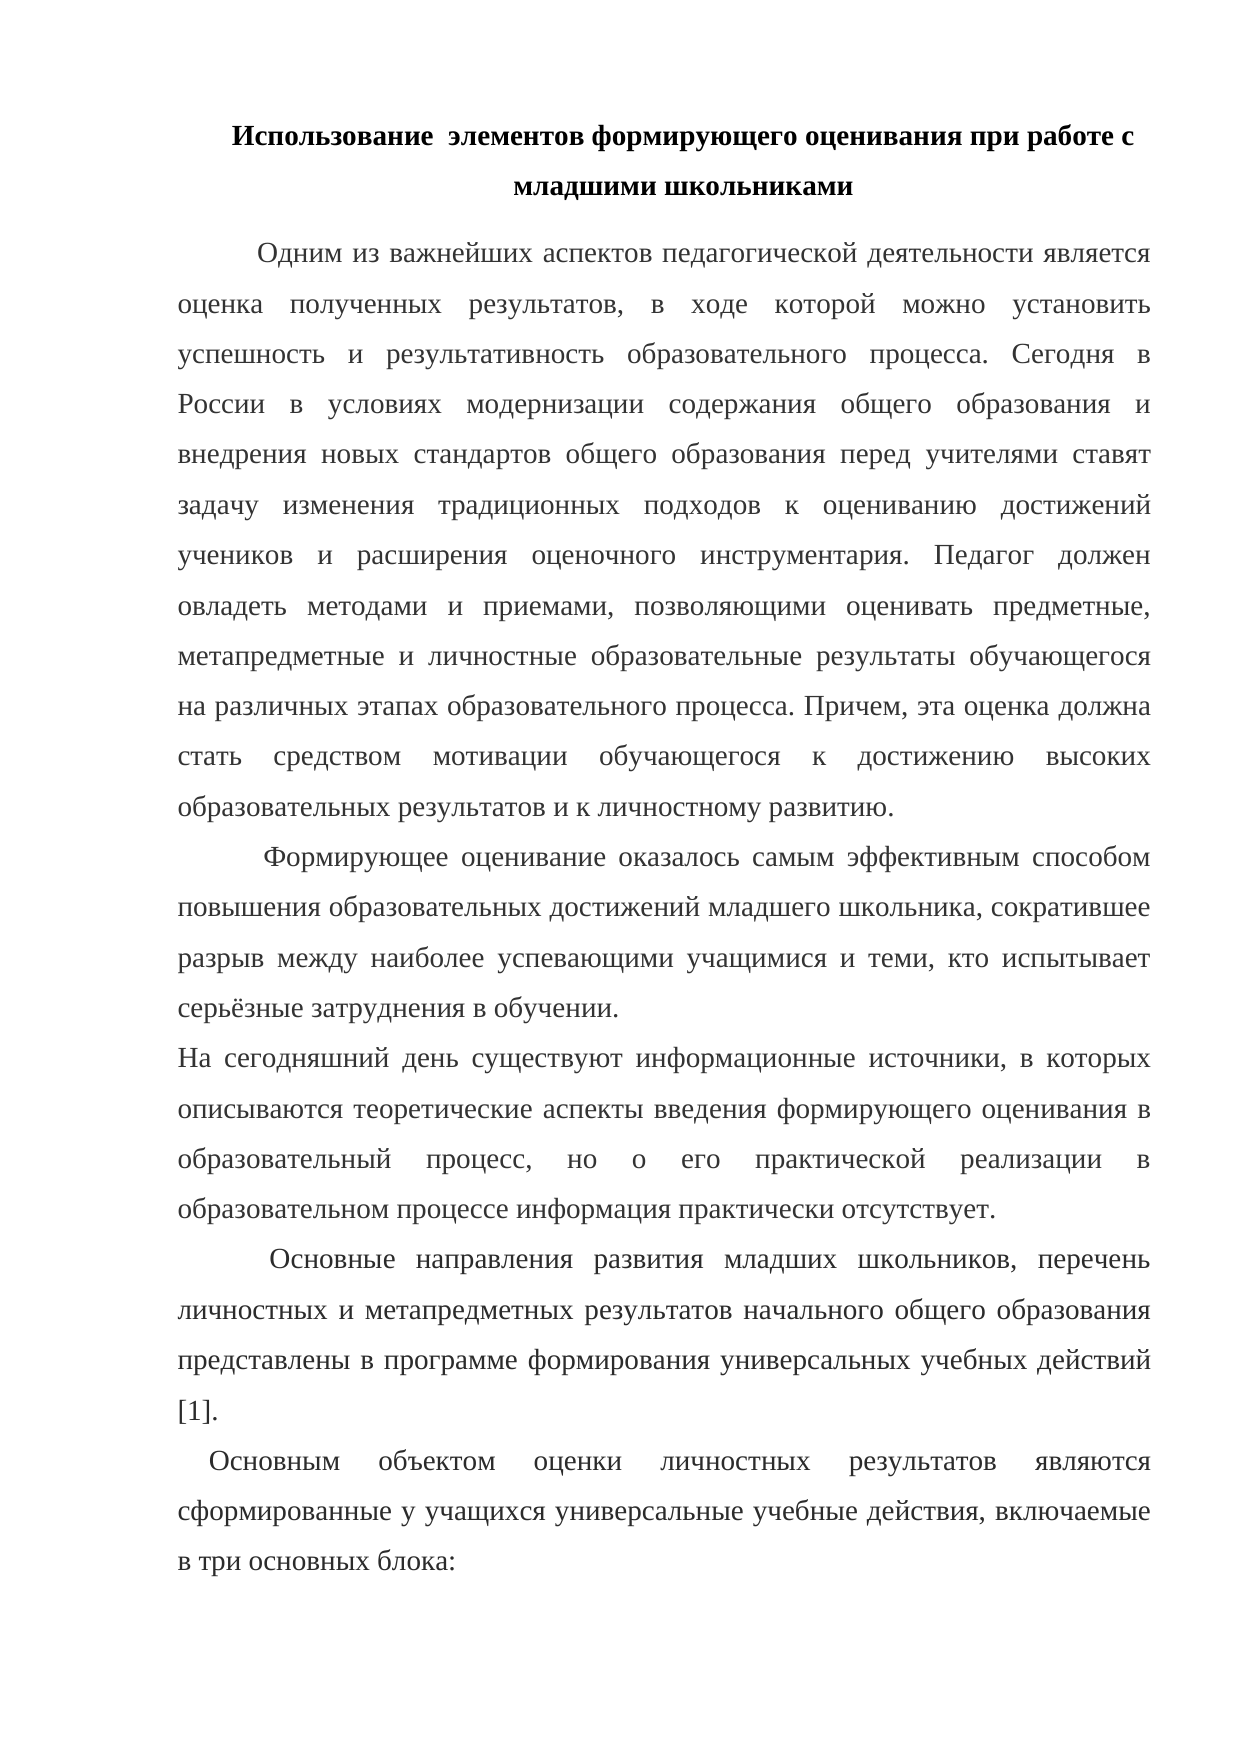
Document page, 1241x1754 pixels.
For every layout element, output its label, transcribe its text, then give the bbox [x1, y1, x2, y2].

text На сегодняшний день существуют информационные источники, в которых описываются теоретические аспекты введения формирующего оценивания в образовательный процесс, но о его практической реализации в образовательном процессе информация практически отсутствует. [177, 1040, 1152, 1225]
text Одним из важнейших аспектов педагогической деятельности является оценка полученных результатов, в ходе которой можно установить успешность и результативность образовательного процесса. Сегодня в России в условиях модернизации содержания общего образования и внедрения новых стандартов общего образования перед учителями ставят задачу изменения традиционных подходов к оцениванию достижений учеников и расширения оценочного инструментария. Педагог должен овладеть методами и приемами, позволяющими оценивать предметные, метапредметные и личностные образовательные результаты обучающегося на различных этапах образовательного процесса. Причем, эта оценка должна стать средством мотивации обучающегося к достижению высоких образовательных результатов и к личностному развитию. [177, 235, 1152, 822]
text Основные направления развития младших школьников, перечень личностных и метапредметных результатов начального общего образования представлены в программе формирования универсальных учебных действий [1]. [177, 1242, 1152, 1426]
text Формирующее оценивание оказалось самым эффективным способом повышения образовательных достижений младшего школьника, сократившее разрыв между наиболее успевающими учащимися и теми, кто испытывает серьёзные затруднения в обучении. [177, 839, 1152, 1024]
text Основным объектом оценки личностных результатов являются сформированные у учащихся универсальные учебные действия, включаемые в три основных блока: [177, 1443, 1152, 1577]
text Использование элементов формирующего оценивания при работе с младшими школьниками [215, 118, 1152, 202]
